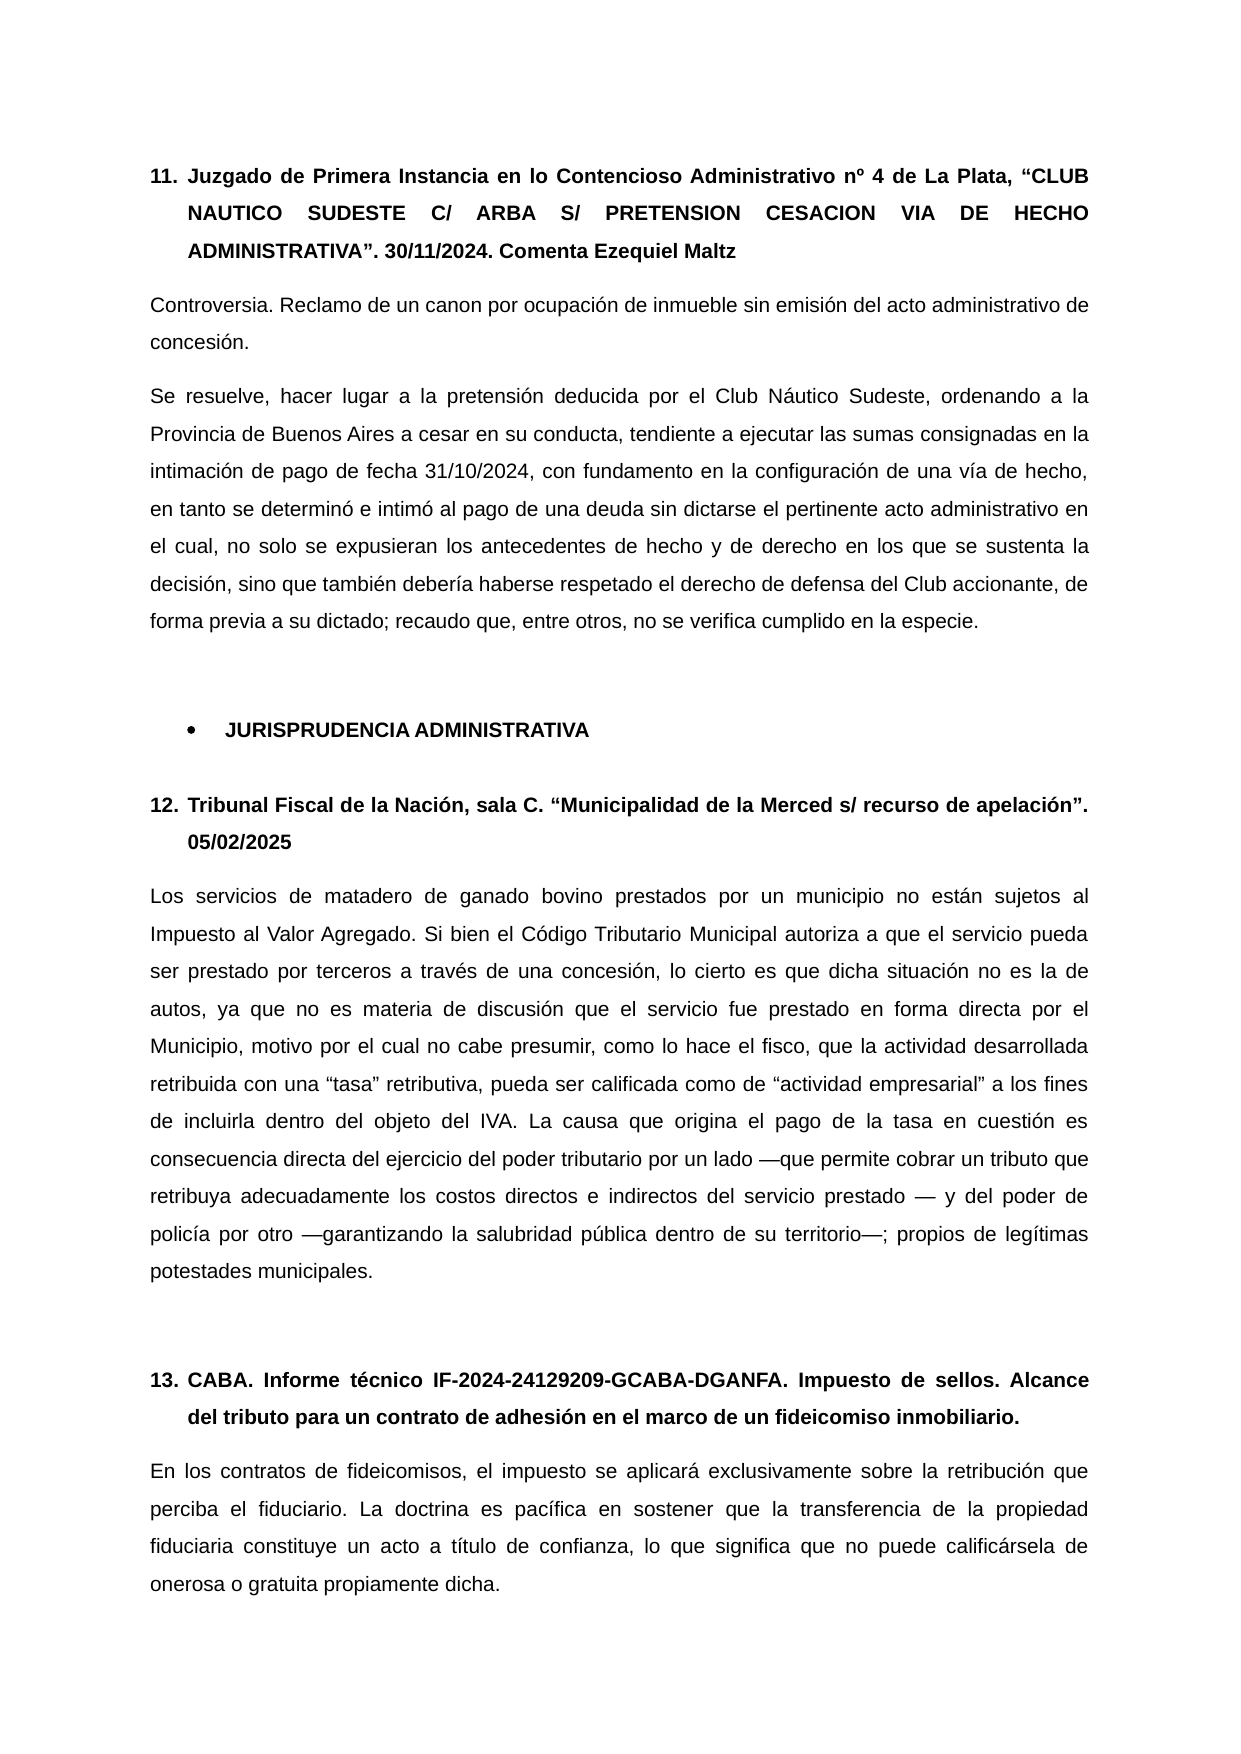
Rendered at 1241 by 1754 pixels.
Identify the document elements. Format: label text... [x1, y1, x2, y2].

text Controversia. Reclamo de un canon por ocupación de inmueble sin emisión del acto administrativo de concesión. [150, 279, 1090, 354]
text Los servicios de matadero de ganado bovino prestados por un municipio no están sujetos al Impuesto al Valor Agregado. Si bien el Código Tributario Municipal autoriza a que el servicio pueda ser prestado por terceros a través de una concesión, lo cierto es que dicha situación no es la de autos, ya que no es materia de discusión que el servicio fue prestado en forma directa por el Municipio, motivo por el cual no cabe presumir, como lo hace el fisco, que la actividad desarrollada retribuida con una “tasa” retributiva, pueda ser calificada como de “actividad empresarial” a los fines de incluirla dentro del objeto del IVA. La causa que origina el pago de la tasa en cuestión es consecuencia directa del ejercicio del poder tributario por un lado —que permite cobrar un tributo que retribuya adecuadamente los costos directos e indirectos del servicio prestado — y del poder de policía por otro —garantizando la salubridad pública dentro de su territorio—; propios de legítimas potestades municipales. [150, 871, 1090, 1283]
text Se resuelve, hacer lugar a la pretensión deducida por el Club Náutico Sudeste, ordenando a la Provincia de Buenos Aires a cesar en su conducta, tendiente a ejecutar las sumas consignadas en la intimación de pago de fecha 31/10/2024, con fundamento en la configuración de una vía de hecho, en tanto se determinó e intimó al pago de una deuda sin dictarse el pertinente acto administrativo en el cual, no solo se expusieran los antecedentes de hecho y de derecho en los que se sustenta la decisión, sino que también debería haberse respetado el derecho de defensa del Club accionante, de forma previa a su dictado; recaudo que, entre otros, no se verifica cumplido en la especie. [150, 371, 1090, 633]
list Tribunal Fiscal de la Nación, sala C. “Municipalidad de la Merced s/ recurso de apelación”. 05/02/2025 [150, 779, 1090, 854]
text En los contratos de fideicomisos, el impuesto se aplicará exclusivamente sobre la retribución que perciba el fiduciario. La doctrina es pacífica en sostener que la transferencia de la propiedad fiduciaria constituye un acto a título de confianza, lo que significa que no puede calificársela de onerosa o gratuita propiamente dicha. [150, 1446, 1090, 1596]
list Juzgado de Primera Instancia en lo Contencioso Administrativo nº 4 de La Plata, “CLUB NAUTICO SUDESTE C/ ARBA S/ PRETENSION CESACION VIA DE HECHO ADMINISTRATIVA”. 30/11/2024. Comenta Ezequiel Maltz [150, 150, 1090, 262]
list CABA. Informe técnico IF-2024-24129209-GCABA-DGANFA. Impuesto de sellos. Alcance del tributo para un contrato de adhesión en el marco de un fideicomiso inmobiliario. [150, 1354, 1090, 1429]
list JURISPRUDENCIA ADMINISTRATIVA [187, 704, 1090, 742]
